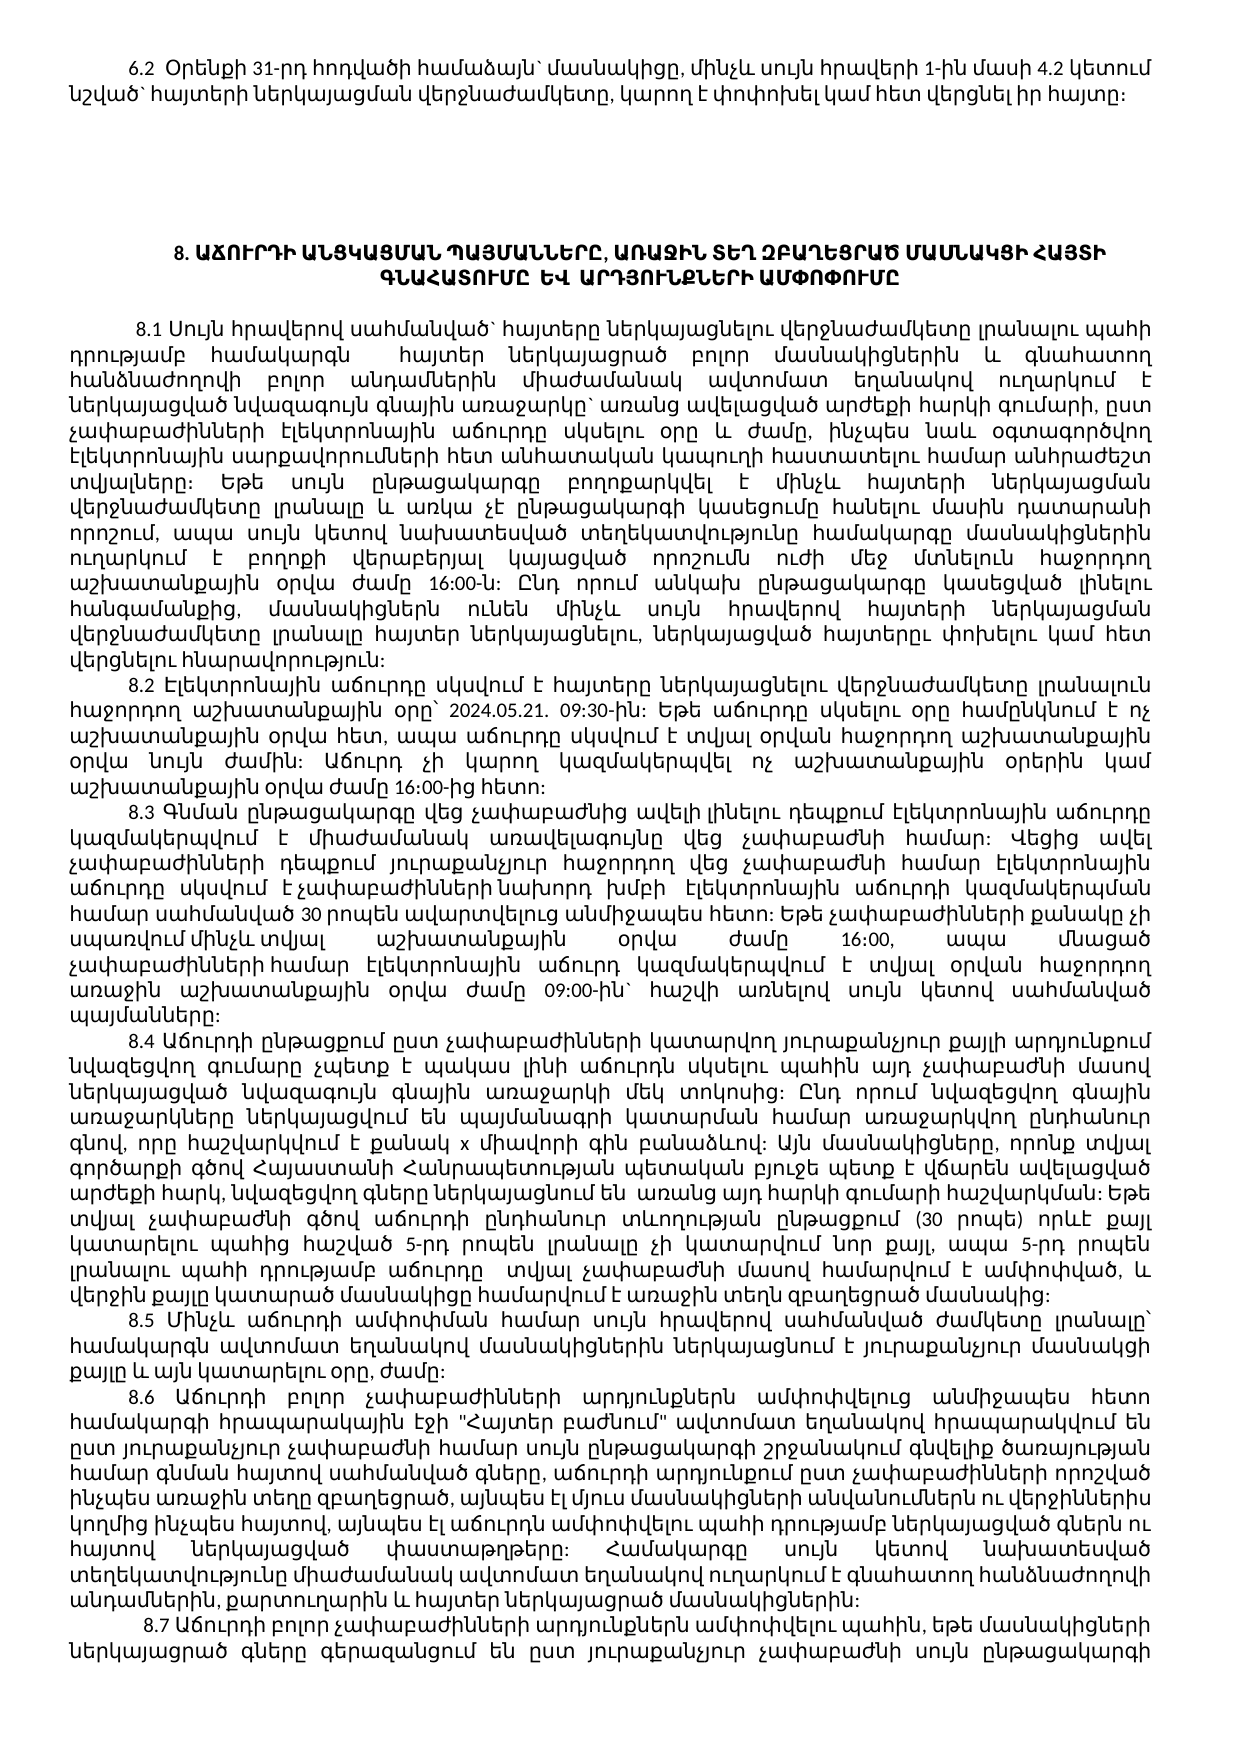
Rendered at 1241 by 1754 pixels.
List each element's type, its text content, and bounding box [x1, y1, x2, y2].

text ԳՆԱՀԱՏՈՒՄԸ ԵՎ ԱՐԴՅՈՒՆՔՆԵՐԻ ԱՄՓՈՓՈՒՄԸ [69, 266, 1152, 291]
text 8.5 Մինչև աճուրդի ամփոփման համար սույն հրավերով սահմանված ժամկետը լրանալը՝ համակարգն ավտոմատ եղանակով մասնակիցներին ներկայացնում է յուրաքանչյուր մասնակցի քայլը և այն կատարելու օրը, ժամը: [69, 1308, 1152, 1384]
text 8.3 Գնման ընթացակարգը վեց չափաբաժնից ավելի լինելու դեպքում էլեկտրոնային աճուրդը կազմակերպվում է միաժամանակ առավելագույնը վեց չափաբաժնի համար: Վեցից ավել չափաբաժինների դեպքում յուրաքանչյուր հաջորդող վեց չափաբաժնի համար էլեկտրոնային աճուրդը սկսվում է չափաբաժինների նախորդ խմբի էլեկտրոնային աճուրդի կազմակերպման համար սահմանված 30 րոպեն ավարտվելուց անմիջապես հետո: Եթե չափաբաժինների քանակը չի սպառվում մինչև տվյալ աշխատանքային օրվա ժամը 16։00, ապա մնացած չափաբաժինների համար էլեկտրոնային աճուրդ կազմակերպվում է տվյալ օրվան հաջորդող առաջին աշխատանքային օրվա ժամը 09:00-ին` հաշվի առնելով սույն կետով սահմանված պայմանները: [69, 799, 1152, 1028]
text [69, 1613, 1152, 1663]
text 8.1 Սույն հրավերով սահմանված` հայտերը ներկայացնելու վերջնաժամկետը լրանալու պահի դրությամբ համակարգն հայտեր ներկայացրած բոլոր մասնակիցներին և գնահատող հանձնաժողովի բոլոր անդամներին միաժամանակ ավտոմատ եղանակով ուղարկում է ներկայացված նվազագույն գնային առաջարկը` առանց ավելացված արժեքի հարկի գումարի, ըստ չափաբաժինների էլեկտրոնային աճուրդը սկսելու օրը և ժամը, ինչպես նաև օգտագործվող էլեկտրոնային սարքավորումների հետ անհատական կապուղի հաստատելու համար անհրաժեշտ տվյալները։ Եթե սույն ընթացակարգը բողոքարկվել է մինչև հայտերի ներկայացման վերջնաժամկետը լրանալը և առկա չէ ընթացակարգի կասեցումը հանելու մասին դատարանի որոշում, ապա սույն կետով նախատեսված տեղեկատվությունը համակարգը մասնակիցներին ուղարկում է բողոքի վերաբերյալ կայացված որոշումն ուժի մեջ մտնելուն հաջորդող աշխատանքային օրվա ժամը 16:00-ն: Ընդ որում անկախ ընթացակարգը կասեցված լինելու հանգամանքից, մասնակիցներն ունեն մինչև սույն հրավերով հայտերի ներկայացման վերջնաժամկետը լրանալը հայտեր ներկայացնելու, ներկայացված հայտերըւ փոխելու կամ հետ վերցնելու հնարավորություն: [69, 316, 1152, 672]
text 8. ԱՃՈՒՐԴԻ ԱՆՑԿԱՑՄԱՆ ՊԱՅՄԱՆՆԵՐԸ, ԱՌԱՋԻՆ ՏԵՂ ԶԲԱՂԵՑՐԱԾ ՄԱՍՆԱԿՑԻ ՀԱՅՏԻ [69, 240, 1152, 266]
text 8.4 Աճուրդի ընթացքում ըստ չափաբաժինների կատարվող յուրաքանչյուր քայլի արդյունքում նվազեցվող գումարը չպետք է պակաս լինի աճուրդն սկսելու պահին այդ չափաբաժնի մասով ներկայացված նվազագույն գնային առաջարկի մեկ տոկոսից: Ընդ որում նվազեցվող գնային առաջարկները ներկայացվում են պայմանագրի կատարման համար առաջարկվող ընդհանուր գնով, որը հաշվարկվում է քանակ x միավորի գին բանաձևով: Այն մասնակիցները, որոնք տվյալ գործարքի գծով Հայաստանի Հանրապետության պետական բյուջե պետք է վճարեն ավելացված արժեքի հարկ, նվազեցվող գները ներկայացնում են առանց այդ հարկի գումարի հաշվարկման: Եթե տվյալ չափաբաժնի գծով աճուրդի ընդհանուր տևողության ընթացքում (30 րոպե) որևէ քայլ կատարելու պահից հաշված 5-րդ րոպեն լրանալը չի կատարվում նոր քայլ, ապա 5-րդ րոպեն լրանալու պահի դրությամբ աճուրդը տվյալ չափաբաժնի մասով համարվում է ամփոփված, և վերջին քայլը կատարած մասնակիցը համարվում է առաջին տեղն զբաղեցրած մասնակից: [69, 1028, 1152, 1308]
text 6.2 Օրենքի 31-րդ հոդվածի համաձայն` մասնակիցը, մինչև սույն հրավերի 1-ին մասի 4.2 կետում նշված` հայտերի ներկայացման վերջնաժամկետը, կարող է փոփոխել կամ հետ վերցնել իր հայտը։ [69, 56, 1152, 106]
text 8.2 Էլեկտրոնային աճուրդը սկսվում է հայտերը ներկայացնելու վերջնաժամկետը լրանալուն հաջորդող աշխատանքային օրը՝ 2024.05.21. 09:30 -ին: Եթե աճուրդը սկսելու օրը համընկնում է ոչ աշխատանքային օրվա հետ, ապա աճուրդը սկսվում է տվյալ օրվան հաջորդող աշխատանքային օրվա նույն ժամին: Աճուրդ չի կարող կազմակերպվել ոչ աշխատանքային օրերին կամ աշխատանքային օրվա ժամը 16։00-ից հետո: [69, 672, 1152, 799]
text 8.6 Աճուրդի բոլոր չափաբաժինների արդյունքներն ամփոփվելուց անմիջապես հետո համակարգի հրապարակային էջի "Հայտեր բաժնում" ավտոմատ եղանակով հրապարակվում են ըստ յուրաքանչյուր չափաբաժնի համար սույն ընթացակարգի շրջանակում գնվելիք ծառայության համար գնման հայտով սահմանված գները, աճուրդի արդյունքում ըստ չափաբաժինների որոշված ինչպես առաջին տեղը զբաղեցրած, այնպես էլ մյուս մասնակիցների անվանումներն ու վերջիններիս կողմից ինչպես հայտով, այնպես էլ աճուրդն ամփոփվելու պահի դրությամբ ներկայացված գներն ու հայտով ներկայացված փաստաթղթերը: Համակարգը սույն կետով նախատեսված տեղեկատվությունը միաժամանակ ավտոմատ եղանակով ուղարկում է գնահատող հանձնաժողովի անդամներին, քարտուղարին և հայտեր ներկայացրած մասնակիցներին: [69, 1384, 1152, 1613]
